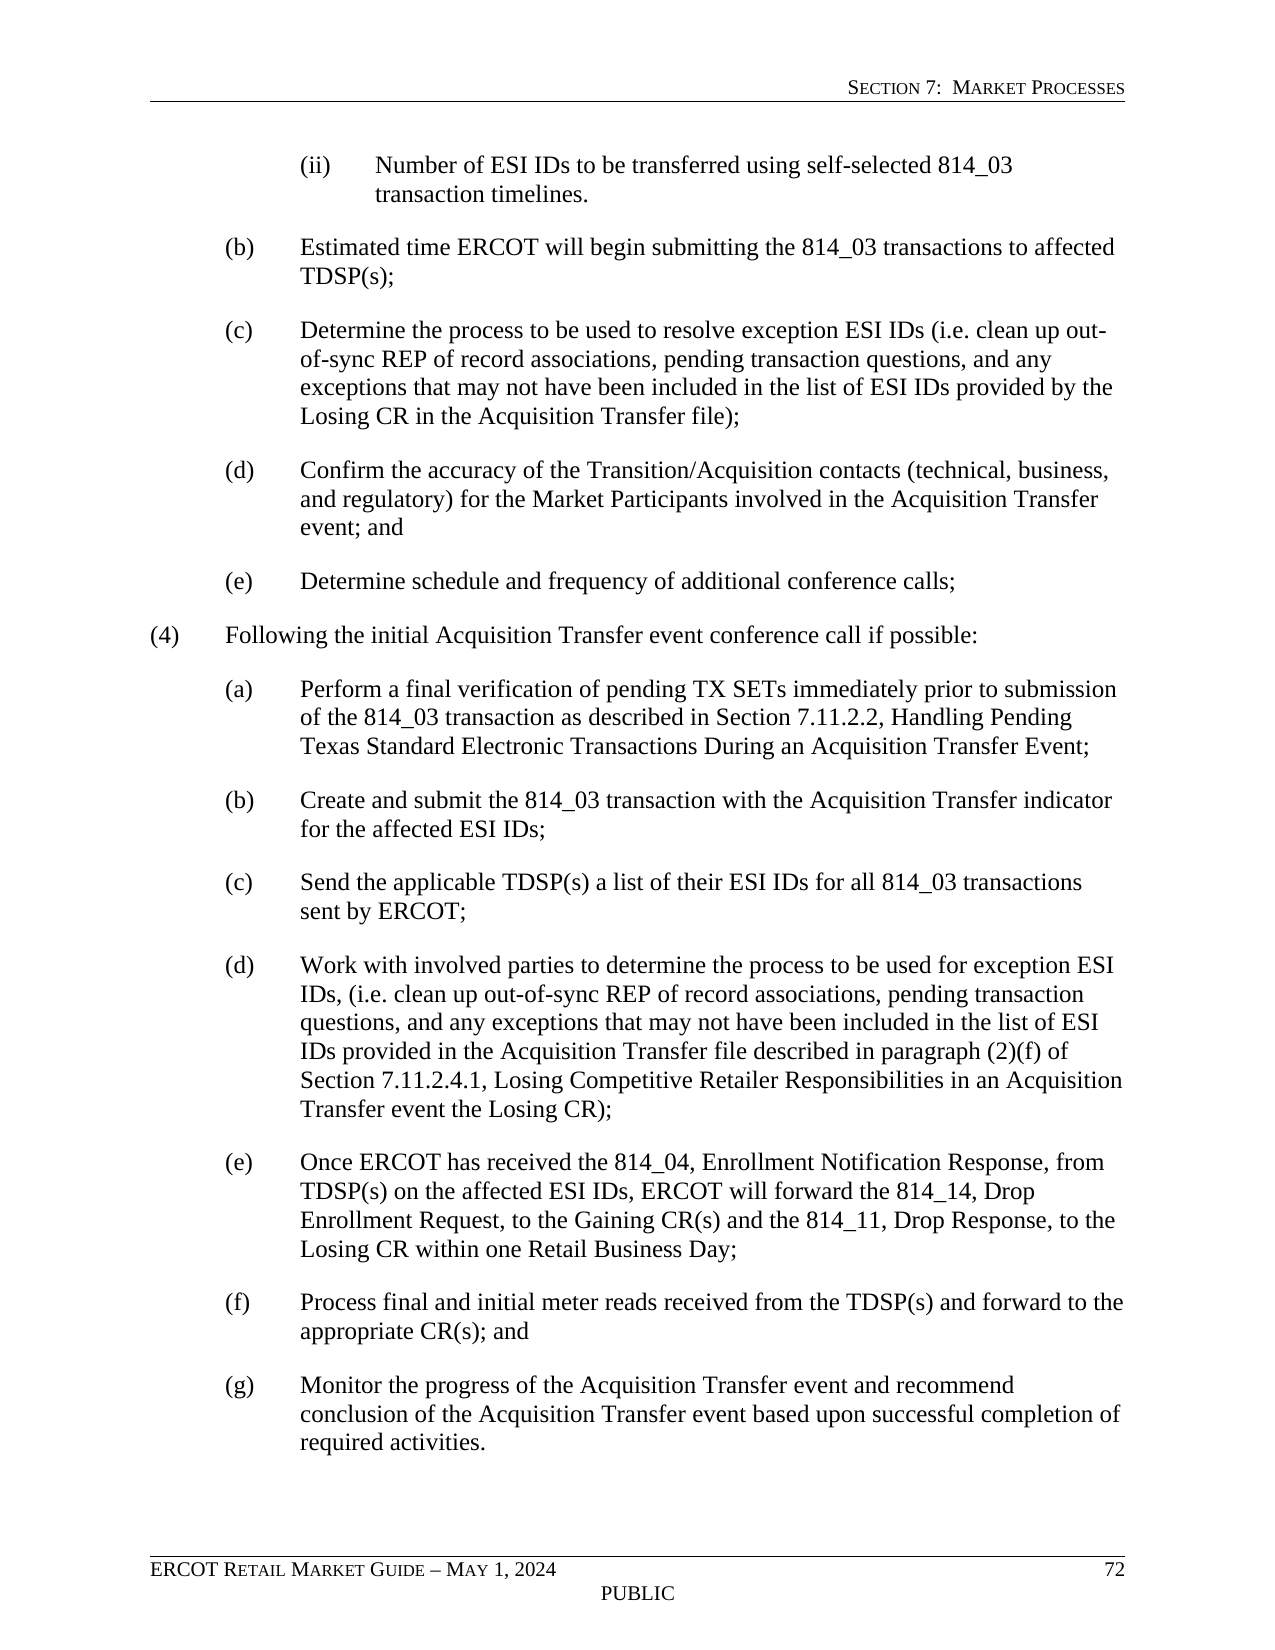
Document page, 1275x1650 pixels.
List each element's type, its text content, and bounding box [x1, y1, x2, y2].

text (f) Process final and initial meter reads received from the TDSP(s) and forward to the appropriate CR(s); and [225, 1287, 1125, 1345]
text (e) Once ERCOT has received the 814_04, Enrollment Notification Response, from TDSP(s) on the affected ESI IDs, ERCOT will forward the 814_14, Drop Enrollment Request, to the Gaining CR(s) and the 814_11, Drop Response, to the Losing CR within one Retail Business Day; [225, 1147, 1125, 1262]
text (g) Monitor the progress of the Acquisition Transfer event and recommend conclusion of the Acquisition Transfer event based upon successful completion of required activities. [225, 1370, 1125, 1456]
text (b) Estimated time ERCOT will begin submitting the 814_03 transactions to affected TDSP(s); [225, 232, 1125, 290]
text (d) Confirm the accuracy of the Transition/Acquisition contacts (technical, business, and regulatory) for the Market Participants involved in the Acquisition Transfer event; and [225, 455, 1125, 541]
text (4) Following the initial Acquisition Transfer event conference call if possible: [150, 620, 1125, 649]
text (d) Work with involved parties to determine the process to be used for exception ESI IDs, (i.e. clean up out-of-sync REP of record associations, pending transaction questions, and any exceptions that may not have been included in the list of ESI IDs provided in the Acquisition Transfer file described in paragraph (2)(f) of Section 7.11.2.4.1, Losing Competitive Retailer Responsibilities in an Acquisition Transfer event the Losing CR); [225, 950, 1125, 1122]
text (b) Create and submit the 814_03 transaction with the Acquisition Transfer indicator for the affected ESI IDs; [225, 785, 1125, 842]
text (a) Perform a final verification of pending TX SETs immediately prior to submission of the 814_03 transaction as described in Section 7.11.2.2, Handling Pending Texas Standard Electronic Transactions During an Acquisition Transfer Event; [225, 674, 1125, 760]
text (e) Determine schedule and frequency of additional conference calls; [225, 566, 1125, 595]
text (c) Send the applicable TDSP(s) a list of their ESI IDs for all 814_03 transactions sent by ERCOT; [225, 867, 1125, 925]
list (ii) Number of ESI IDs to be transferred using self-selected 814_03 transaction timelines. [300, 150, 1125, 207]
text (c) Determine the process to be used to resolve exception ESI IDs (i.e. clean up out-of-sync REP of record associations, pending transaction questions, and any exceptions that may not have been included in the list of ESI IDs provided by the Losing CR in the Acquisition Transfer file); [225, 315, 1125, 430]
